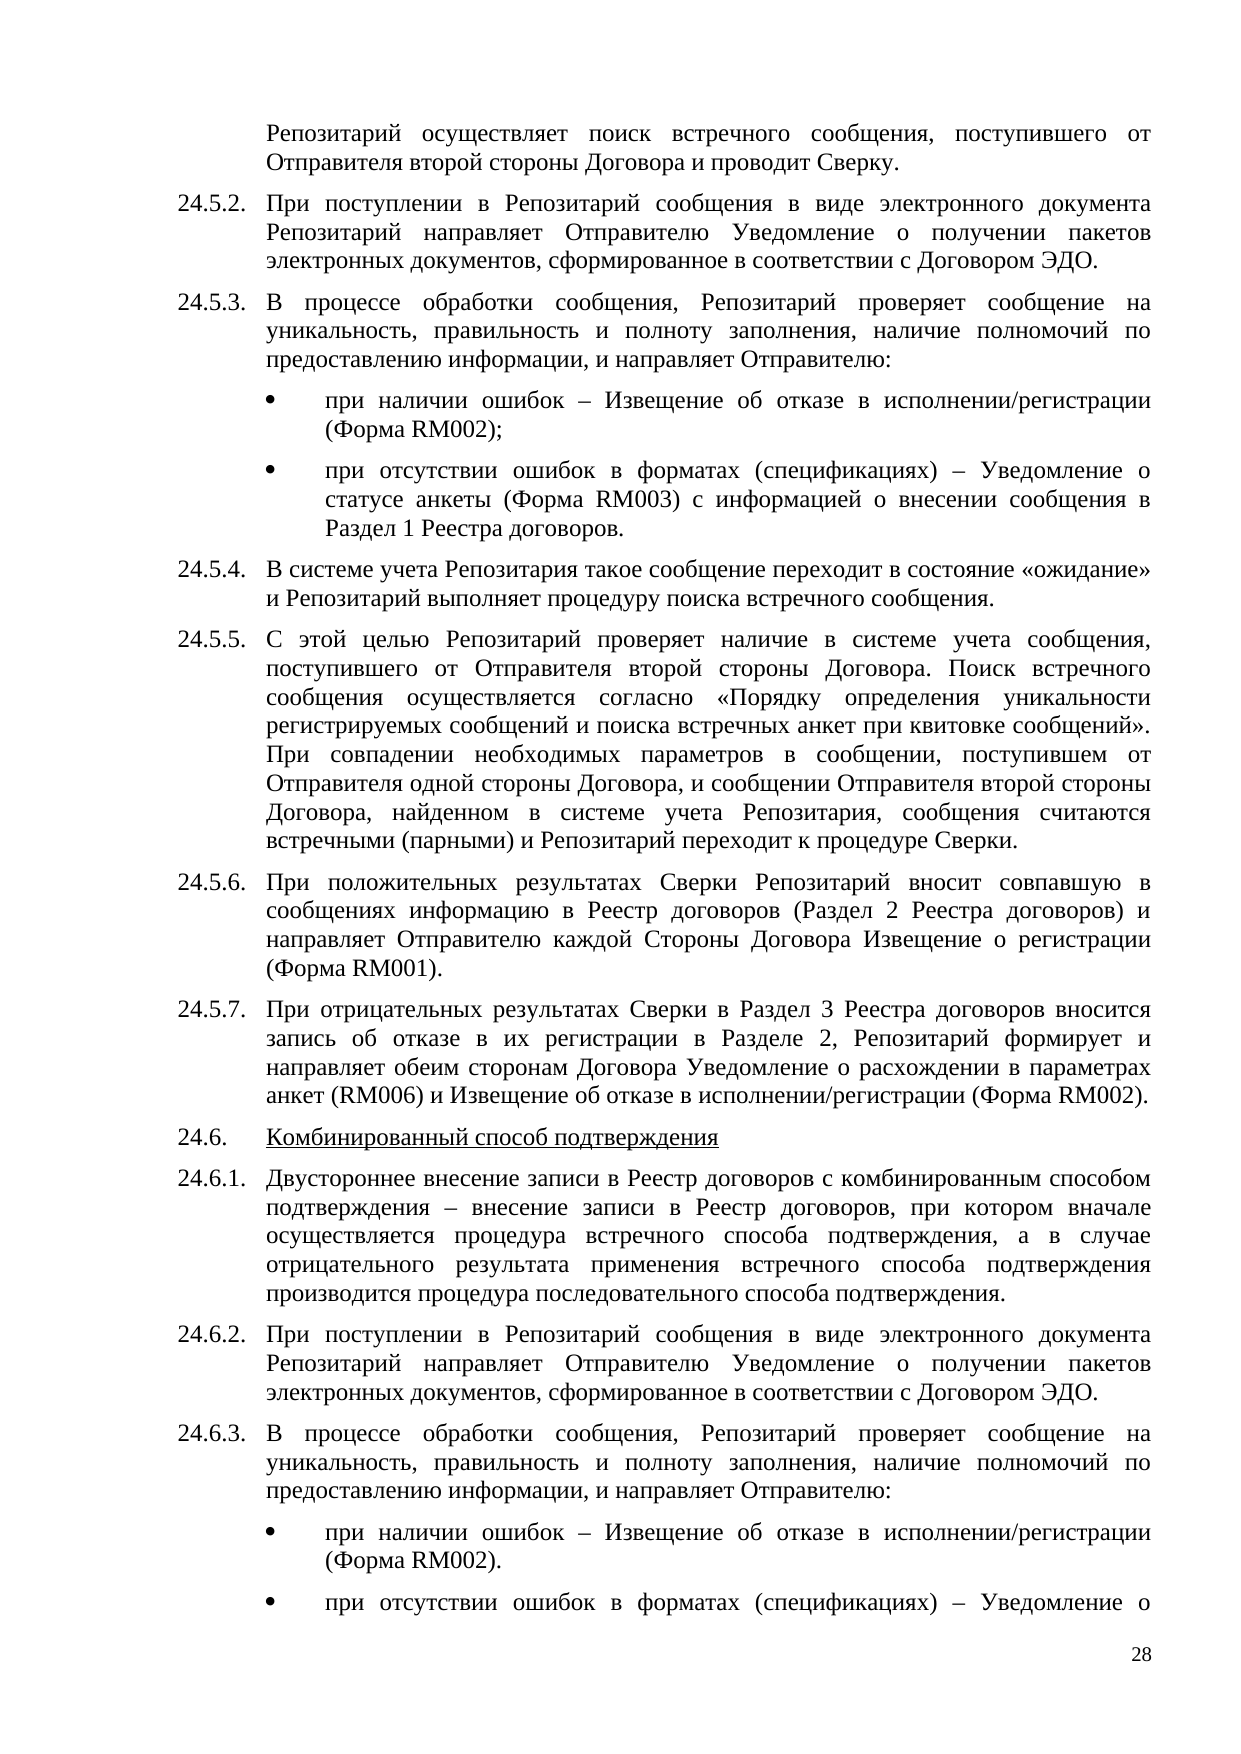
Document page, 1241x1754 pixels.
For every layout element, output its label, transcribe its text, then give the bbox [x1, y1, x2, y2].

subtitle При отрицательных результатах Сверки в Раздел 3 Реестра договоров вносится запись об отказе в их регистрации в Разделе 2, Репозитарий формирует и направляет обеим сторонам Договора Уведомление о расхождении в параметрах анкет (RM006) и Извещение об отказе в исполнении/регистрации (Форма RM002). [177, 994, 1152, 1109]
list при наличии ошибок – Извещение об отказе в исполнении/регистрации (Форма RM002). [266, 1517, 1152, 1574]
list при наличии ошибок – Извещение об отказе в исполнении/регистрации (Форма RM002); [266, 386, 1152, 443]
list Комбинированный способ подтверждения [177, 1122, 1152, 1151]
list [266, 1587, 1152, 1616]
subtitle При поступлении в Репозитарий сообщения в виде электронного документа Репозитарий направляет Отправителю Уведомление о получении пакетов электронных документов, сформированное в соответствии с Договором ЭДО. [177, 188, 1152, 274]
subtitle В системе учета Репозитария такое сообщение переходит в состояние «ожидание» и Репозитарий выполняет процедуру поиска встречного сообщения. [177, 554, 1152, 612]
subtitle В процессе обработки сообщения, Репозитарий проверяет сообщение на уникальность, правильность и полноту заполнения, наличие полномочий по предоставлению информации, и направляет Отправителю: [177, 287, 1152, 373]
subtitle В процессе обработки сообщения, Репозитарий проверяет сообщение на уникальность, правильность и полноту заполнения, наличие полномочий по предоставлению информации, и направляет Отправителю: [177, 1418, 1152, 1504]
subtitle При положительных результатах Сверки Репозитарий вносит совпавшую в сообщениях информацию в Реестр договоров (Раздел 2 Реестра договоров) и направляет Отправителю каждой Стороны Договора Извещение о регистрации (Форма RM001). [177, 867, 1152, 982]
subtitle С этой целью Репозитарий проверяет наличие в системе учета сообщения, поступившего от Отправителя второй стороны Договора. Поиск встречного сообщения осуществляется согласно «Порядку определения уникальности регистрируемых сообщений и поиска встречных анкет при квитовке сообщений». При совпадении необходимых параметров в сообщении, поступившем от Отправителя одной стороны Договора, и сообщении Отправителя второй стороны Договора, найденном в системе учета Репозитария, сообщения считаются встречными (парными) и Репозитарий переходит к процедуре Сверки. [177, 624, 1152, 854]
subtitle При поступлении в Репозитарий сообщения в виде электронного документа Репозитарий направляет Отправителю Уведомление о получении пакетов электронных документов, сформированное в соответствии с Договором ЭДО. [177, 1319, 1152, 1406]
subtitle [177, 118, 1152, 176]
subtitle Двустороннее внесение записи в Реестр договоров с комбинированным способом подтверждения – внесение записи в Реестр договоров, при котором вначале осуществляется процедура встречного способа подтверждения, а в случае отрицательного результата применения встречного способа подтверждения производится процедура последовательного способа подтверждения. [177, 1163, 1152, 1307]
